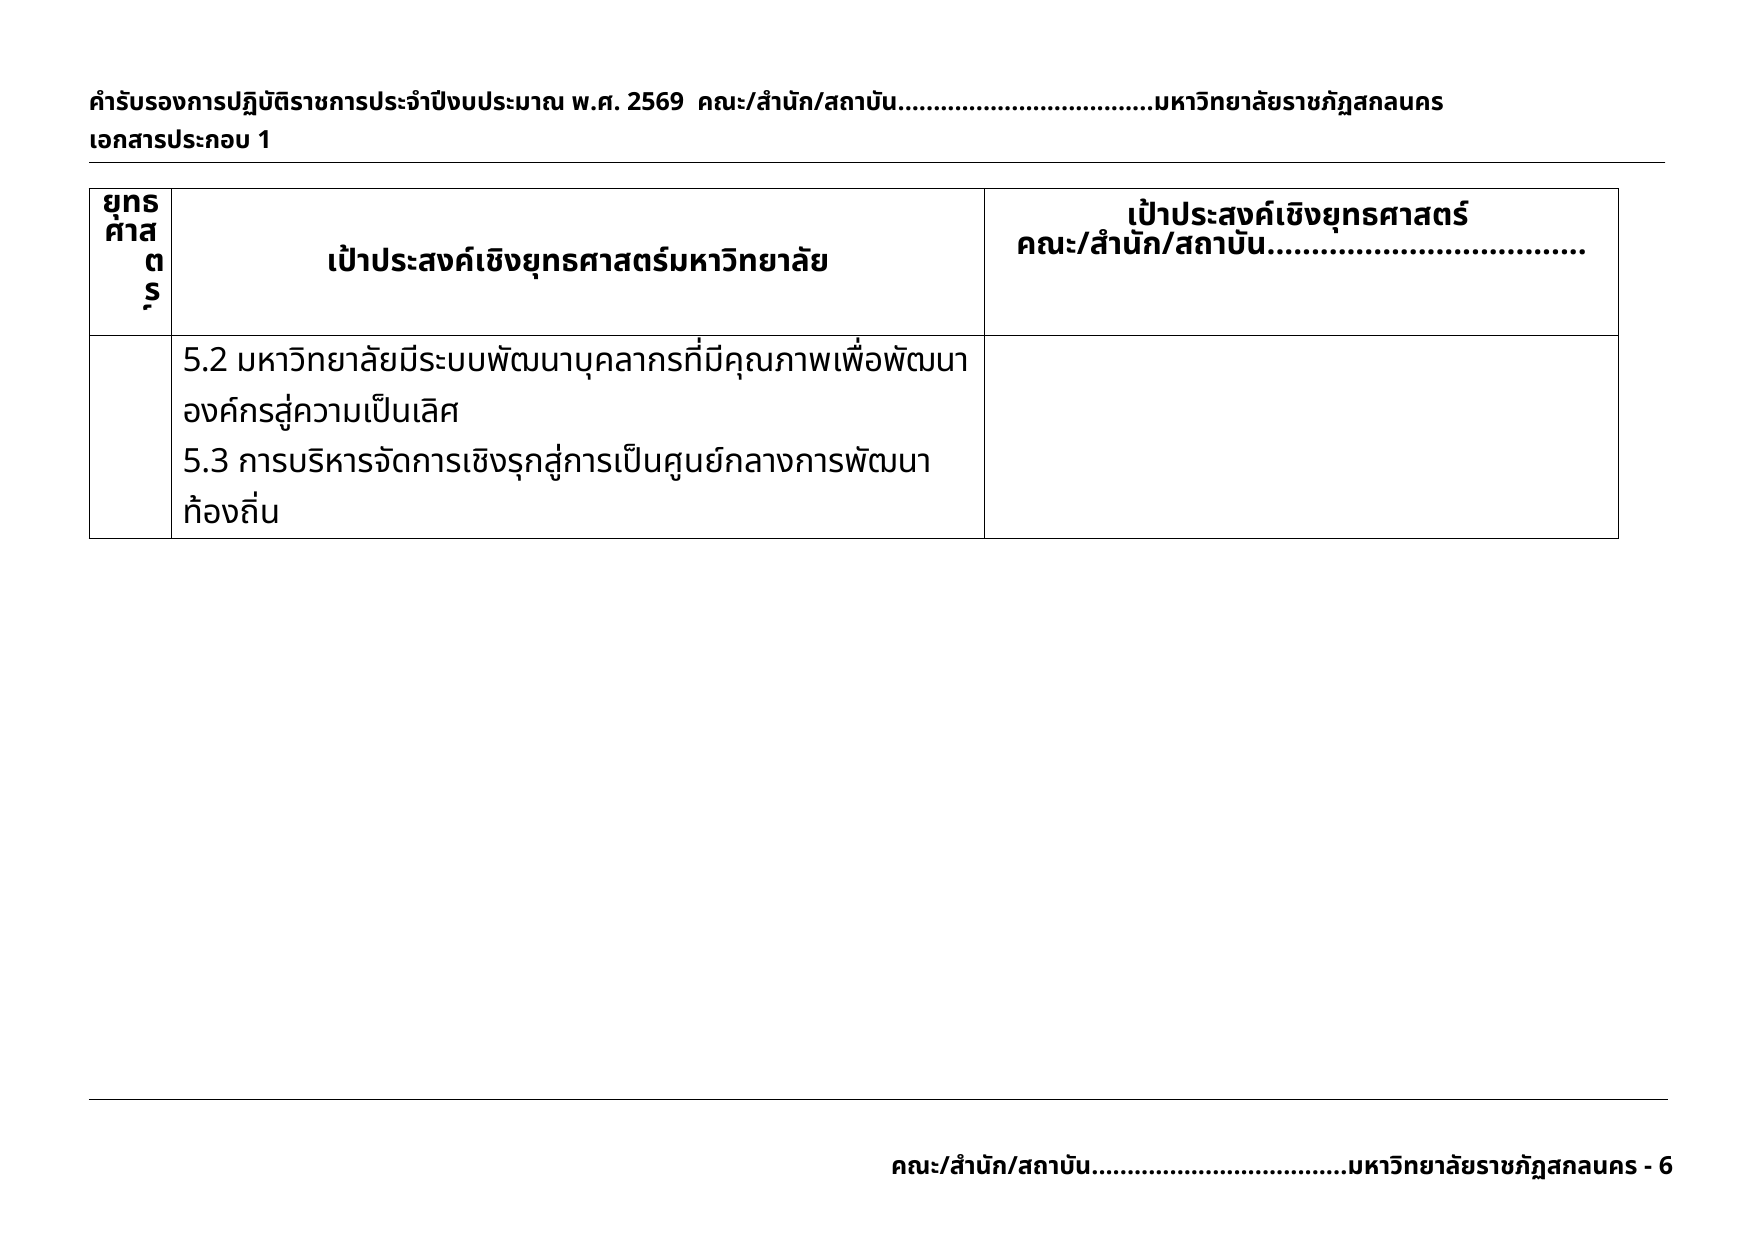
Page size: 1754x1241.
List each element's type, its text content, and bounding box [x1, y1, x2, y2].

table_header เป้าประสงค์เชิงยุทธศาสตร์ คณะ/สำนัก/สถาบัน.................................... [985, 189, 1618, 335]
table_cell [985, 336, 1618, 538]
table_cell 5 [90, 336, 171, 538]
table_header เป้าประสงค์เชิงยุทธศาสตร์มหาวิทยาลัย [172, 189, 984, 335]
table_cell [172, 336, 984, 538]
table_header ยุทธ ศาสตร์ [90, 189, 171, 335]
